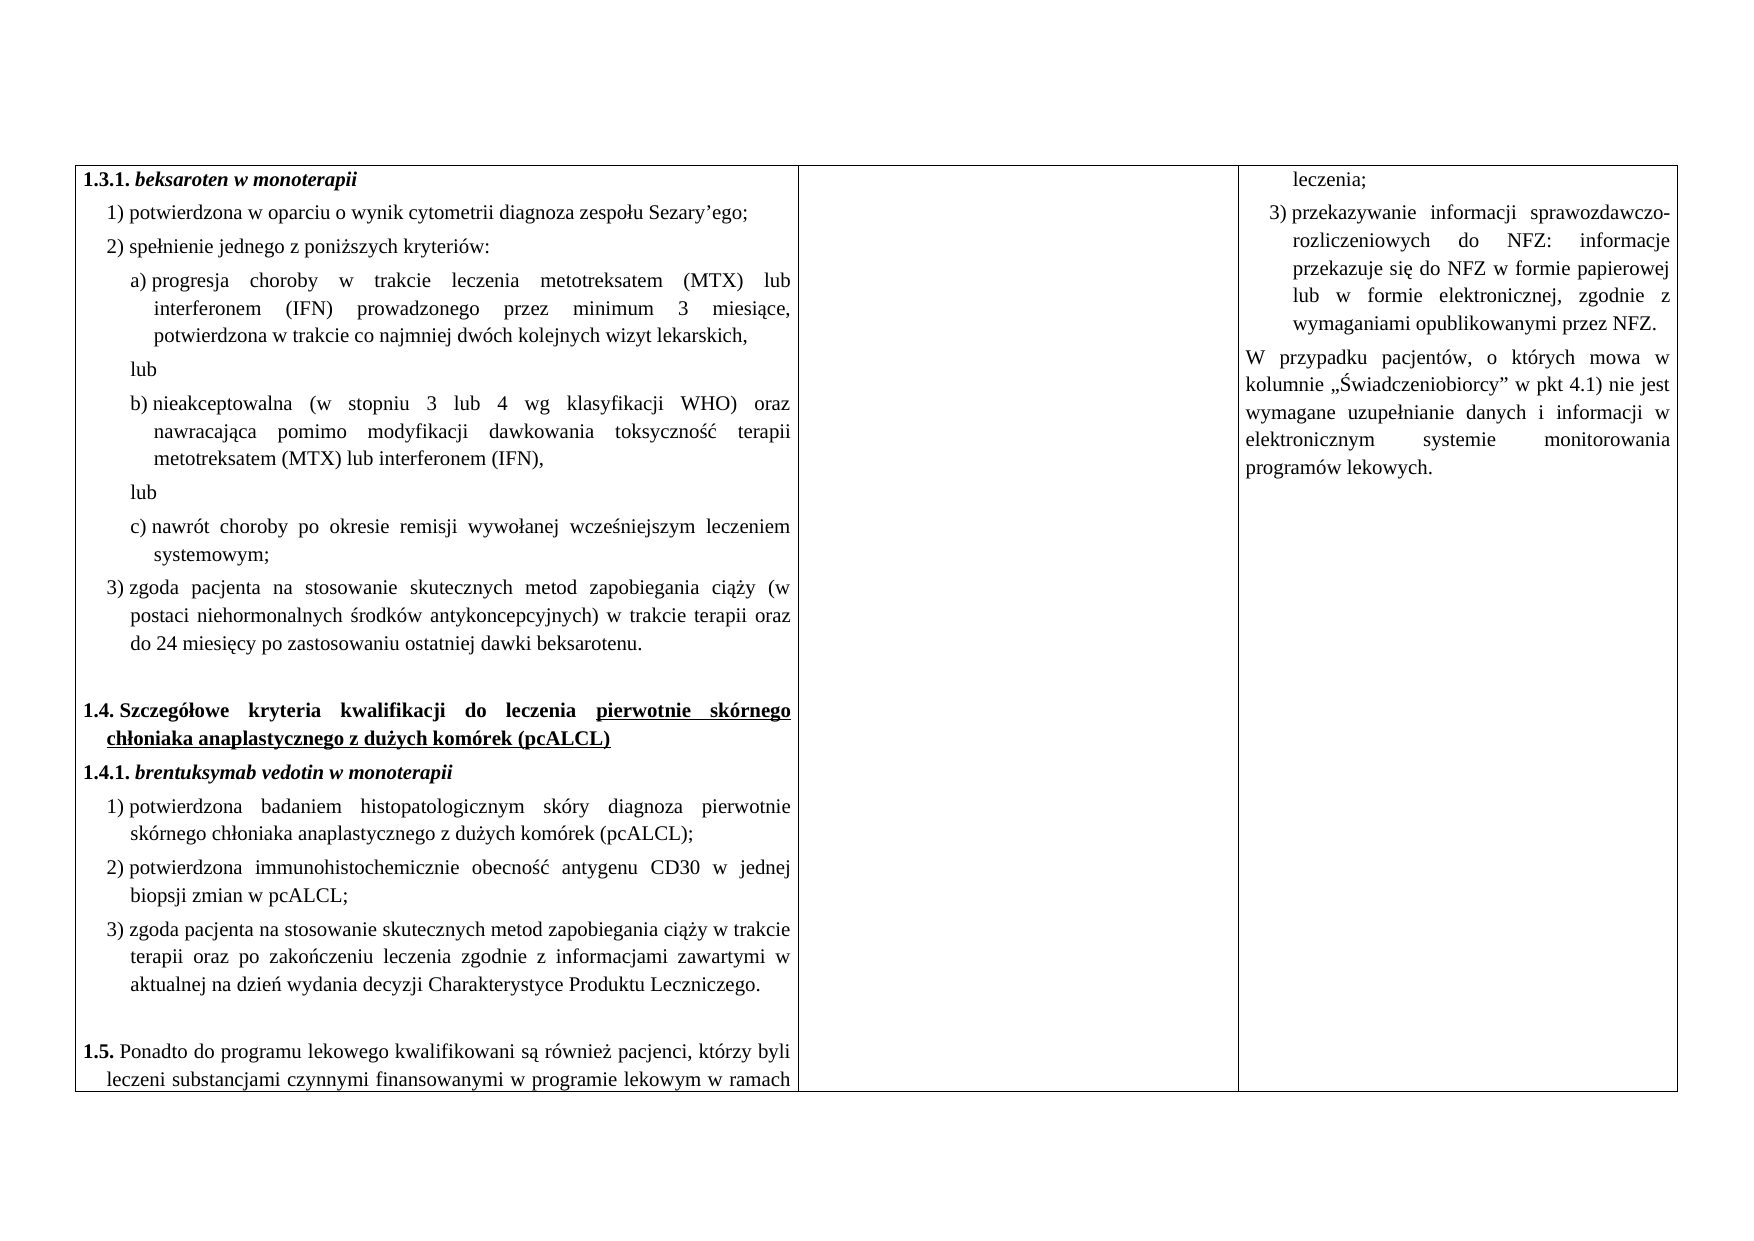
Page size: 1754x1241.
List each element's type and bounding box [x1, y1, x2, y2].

table_cell [76, 166, 798, 1091]
table_cell [799, 166, 1238, 1091]
table_cell [1239, 166, 1677, 1091]
